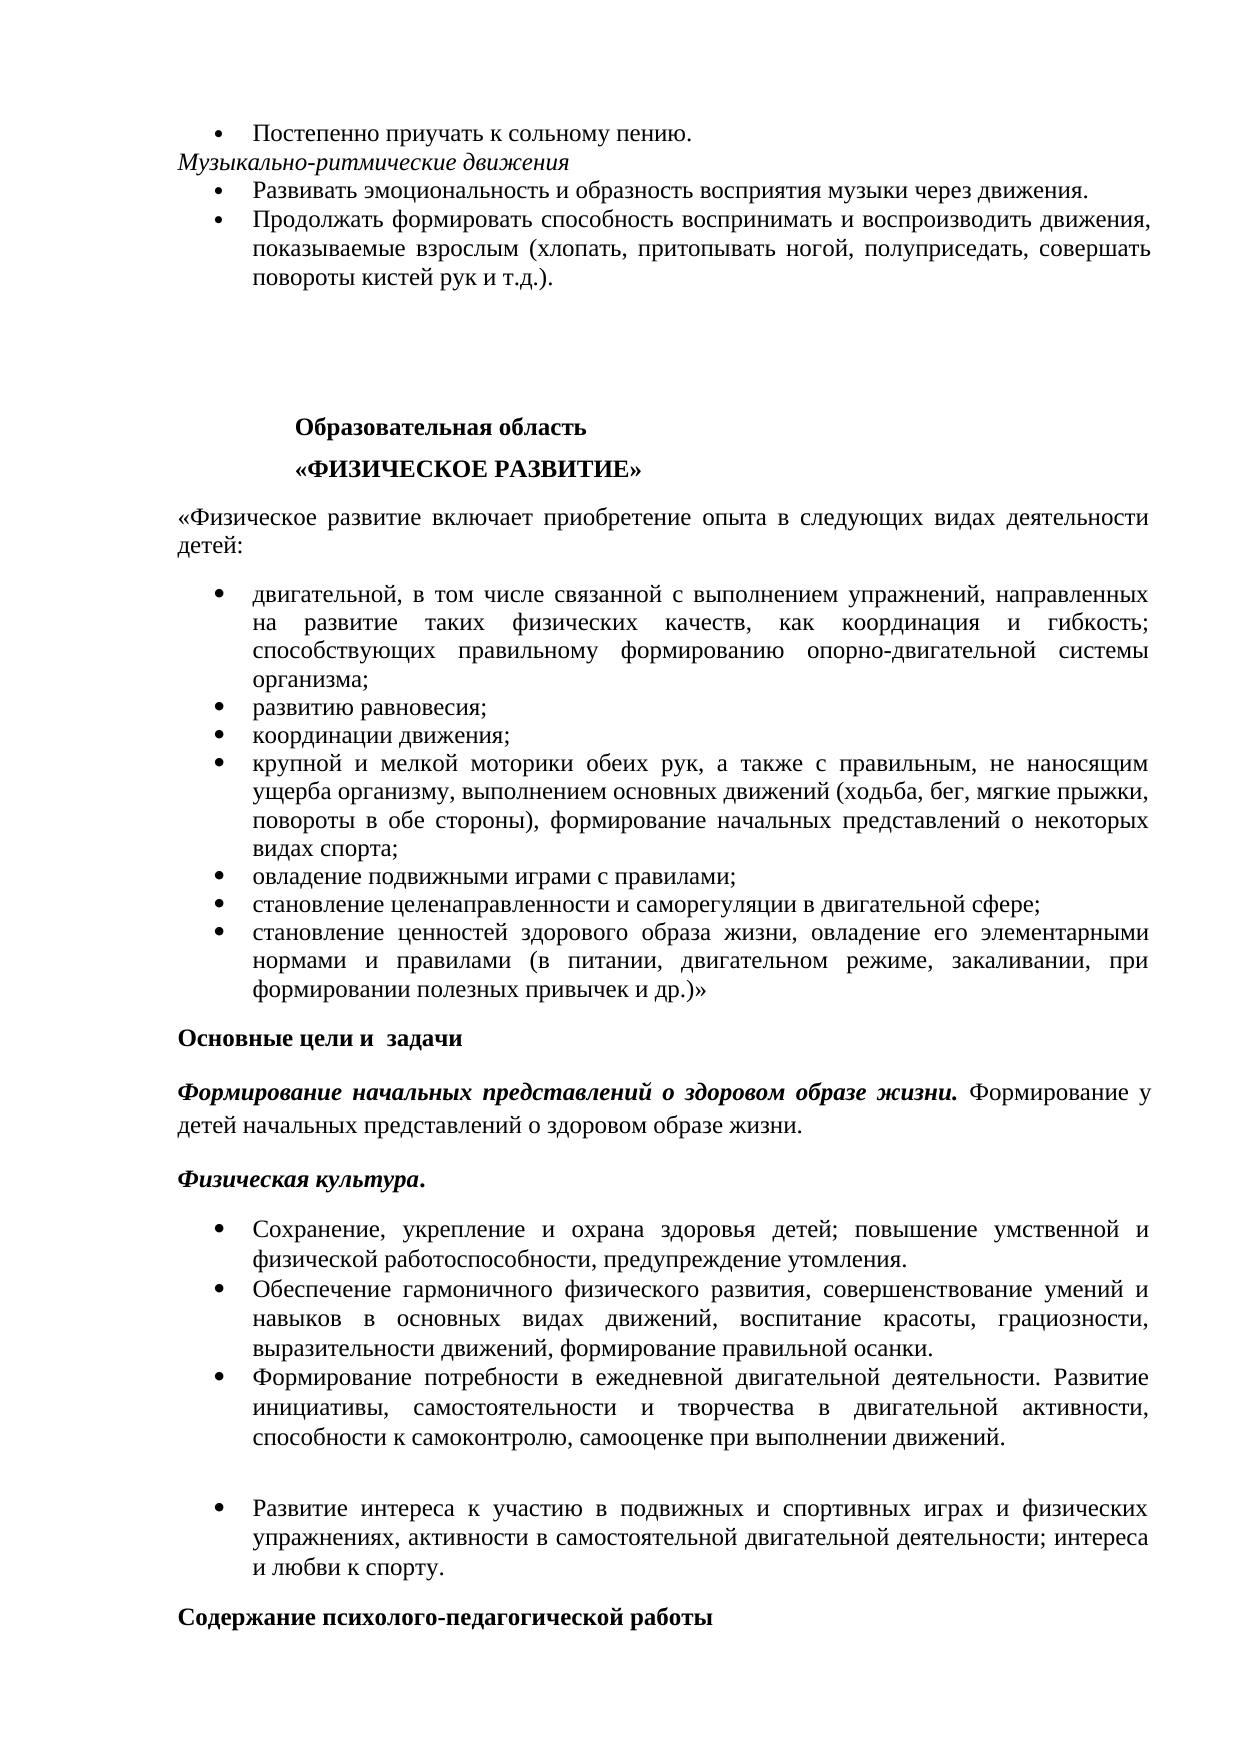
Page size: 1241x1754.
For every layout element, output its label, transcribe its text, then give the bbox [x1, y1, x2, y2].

text Физическая культура. [177, 1164, 1149, 1193]
list крупной и мелкой моторики обеих рук, а также с правильным, не наносящим ущерба организму, выполнением основных движений (ходьба, бег, мягкие прыжки, повороты в обе стороны), формирование начальных представлений о некоторых видах спорта; [215, 749, 1149, 862]
text Музыкально-ритмические движения [177, 147, 1152, 176]
list Сохранение, укрепление и охрана здоровья детей; повышение умственной и физической работоспособности, предупреждение утомления. [215, 1214, 1149, 1273]
text Формирование начальных представлений о здоровом образе жизни. Формирование у детей начальных представлений о здоровом образе жизни. [177, 1077, 1152, 1139]
list двигательной, в том числе связанной с выполнением упражнений, направленных на развитие таких физических качеств, как координация и гибкость; способствующих правильному формированию опорно-двигательной системы организма; [215, 580, 1149, 693]
list Постепенно приучать к сольному пению. [215, 118, 1152, 147]
text Содержание психолого-педагогической работы [177, 1602, 1152, 1631]
text «Физическое развитие включает приобретение опыта в следующих видах деятельности детей: [177, 503, 1149, 559]
list координации движения; [215, 721, 1149, 749]
list становление целенаправленности и саморегуляции в двигательной сфере; [215, 890, 1149, 918]
text «ФИЗИЧЕСКОЕ РАЗВИТИЕ» [294, 460, 954, 482]
list Обеспечение гармоничного физического развития, совершенствование умений и навыков в основных видах движений, воспитание красоты, грациозности, выразительности движений, формирование правильной осанки. [215, 1274, 1149, 1362]
list Формирование потребности в ежедневной двигательной деятельности. Развитие инициативы, самостоятельности и творчества в двигательной активности, способности к самоконтролю, самооценке при выполнении движений. [215, 1362, 1149, 1450]
list становление ценностей здорового образа жизни, овладение его элементарными нормами и правилами (в питании, двигательном режиме, закаливании, при формировании полезных привычек и др.)» [215, 918, 1149, 1002]
list развитию равновесия; [215, 693, 1149, 721]
list Продолжать формировать способность воспринимать и воспроизводить движения, показываемые взрослым (хлопать, притопывать ногой, полуприседать, совершать повороты кистей рук и т.д.). [215, 204, 1152, 291]
list овладение подвижными играми с правилами; [215, 862, 1149, 890]
list Развитие интереса к участию в подвижных и спортивных играх и физических упражнениях, активности в самостоятельной двигательной деятельности; интереса и любви к спорту. [215, 1493, 1149, 1581]
text Образовательная область [294, 418, 954, 439]
text Основные цели и задачи [177, 1023, 1152, 1052]
list Развивать эмоциональность и образность восприятия музыки через движения. [215, 176, 1152, 204]
